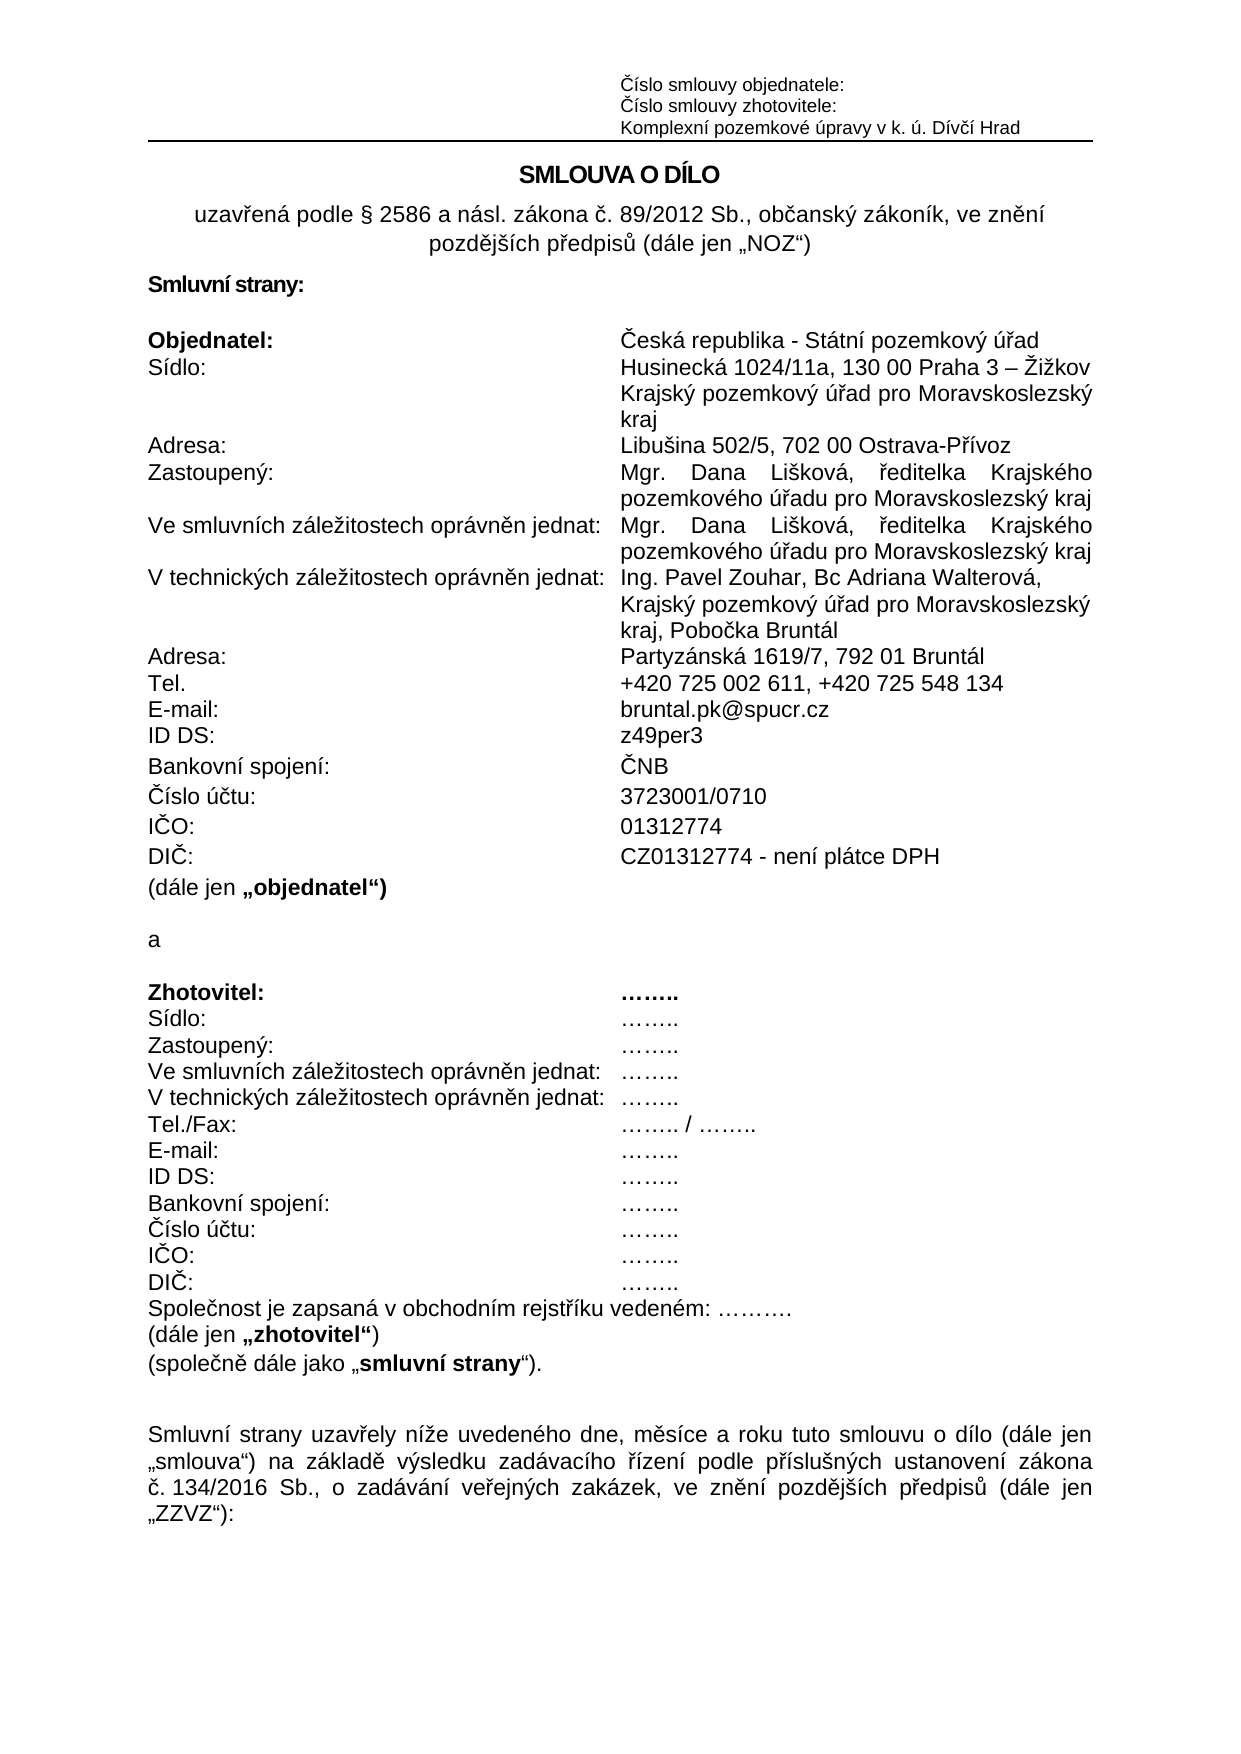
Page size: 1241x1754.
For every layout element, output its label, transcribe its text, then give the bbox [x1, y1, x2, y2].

text (dále jen „zhotovitel“) [148, 1321, 1093, 1348]
text Krajský pozemkový úřad pro Moravskoslezský [148, 591, 1093, 617]
text Sídlo: Husinecká 1024/11a, 130 00 Praha 3 – Žižkov [148, 353, 1093, 380]
text IČO: 01312774 [148, 813, 945, 839]
text E-mail: …….. [148, 1137, 1093, 1163]
text Krajský pozemkový úřad pro Moravskoslezský kraj [148, 380, 1093, 432]
text DIČ: …….. [148, 1269, 1093, 1295]
text Číslo účtu: 3723001/0710 [148, 783, 945, 809]
text Adresa: Partyzánská 1619/7, 792 01 Bruntál [148, 643, 1093, 670]
title Smluvní strany: [148, 271, 945, 297]
text Bankovní spojení: ČNB [148, 753, 945, 779]
text Tel./Fax: …….. / …….. [148, 1111, 1093, 1137]
text Číslo účtu: …….. [148, 1216, 1093, 1242]
text a [148, 926, 1093, 952]
text kraj, Pobočka Bruntál [148, 617, 1093, 643]
subtitle uzavřená podle § 2586 a násl. zákona č. 89/2012 Sb., občanský zákoník, ve znění pozdějších předpisů (dále jen „NOZ“) [148, 201, 1093, 256]
text Společnost je zapsaná v obchodním rejstříku vedeném: ………. [148, 1295, 1093, 1321]
text Sídlo: …….. [148, 1005, 1093, 1032]
title SMLOUVA O DÍLO [148, 160, 1093, 189]
text ID DS: …….. [148, 1163, 1093, 1190]
text V technických záležitostech oprávněn jednat: …….. [148, 1084, 1093, 1111]
text ID DS: z49per3 [148, 722, 945, 749]
text Tel. +420 725 002 611, +420 725 548 134 [148, 670, 1093, 696]
text DIČ: CZ01312774 - není plátce DPH [148, 843, 945, 869]
text IČO: …….. [148, 1242, 1093, 1269]
text Adresa: Libušina 502/5, 702 00 Ostrava-Přívoz [148, 432, 1093, 459]
text Ve smluvních záležitostech oprávněn jednat: …….. [148, 1058, 1093, 1084]
text V technických záležitostech oprávněn jednat: Ing. Pavel Zouhar, Bc Adriana Walterová, [148, 564, 1093, 591]
text Zhotovitel: …….. [148, 979, 1093, 1005]
text Ve smluvních záležitostech oprávněn jednat: Mgr. Dana Lišková, ředitelka Krajského pozemkového úřadu pro Moravskoslezský kraj [148, 512, 1093, 564]
text E-mail: bruntal.pk@spucr.cz [148, 696, 1093, 722]
text Smluvní strany uzavřely níže uvedeného dne, měsíce a roku tuto smlouvu o dílo (dále jen „smlouva“) na základě výsledku zadávacího řízení podle příslušných ustanovení zákona č. 134/2016 Sb., o zadávání veřejných zakázek, ve znění pozdějších předpisů (dále jen „ZZVZ“): [148, 1421, 1093, 1527]
text Bankovní spojení: …….. [148, 1190, 1093, 1216]
text Objednatel: Česká republika - Státní pozemkový úřad [148, 327, 1093, 353]
text (společně dále jako „smluvní strany“). [148, 1350, 1093, 1376]
text Zastoupený: Mgr. Dana Lišková, ředitelka Krajského pozemkového úřadu pro Moravskoslezský kraj [148, 459, 1093, 512]
text (dále jen „objednatel“) [148, 873, 1093, 900]
text Zastoupený: …….. [148, 1032, 1093, 1058]
